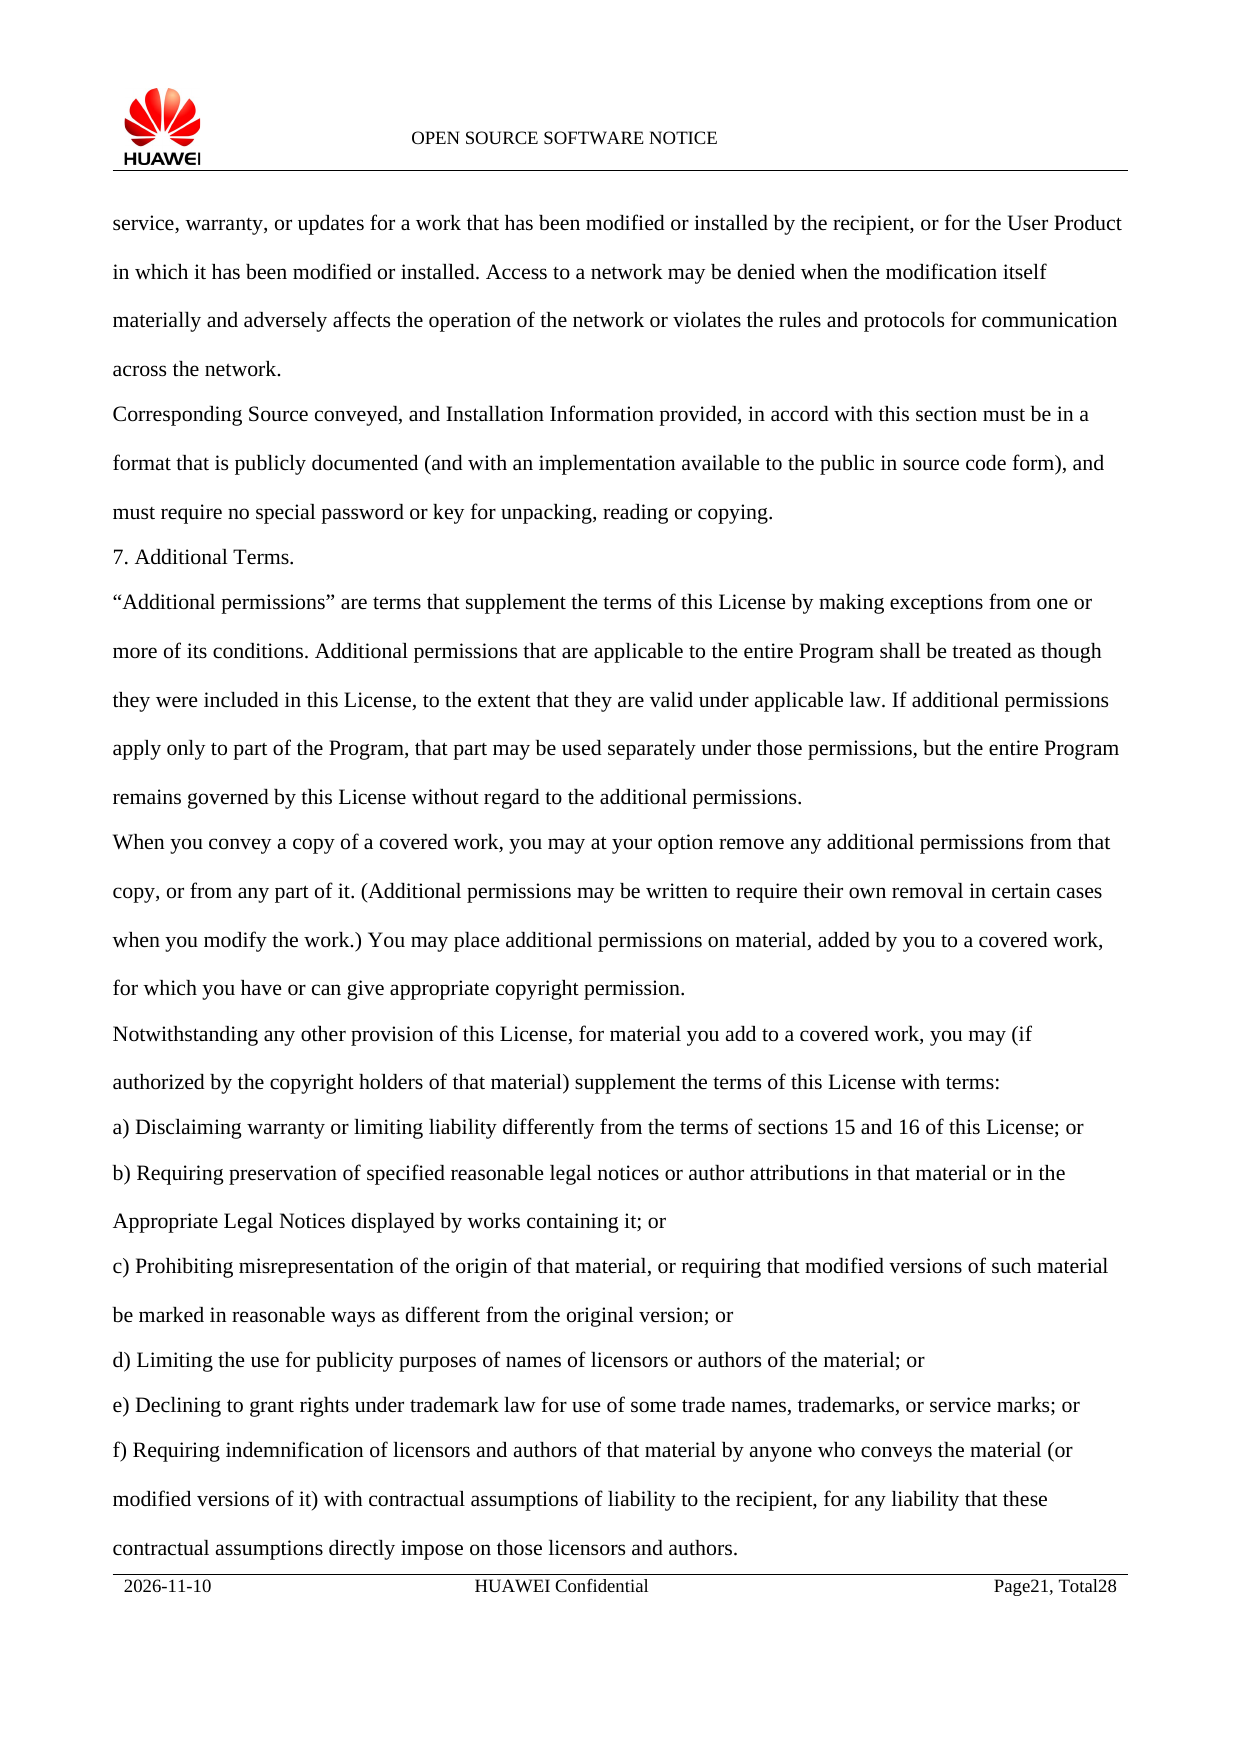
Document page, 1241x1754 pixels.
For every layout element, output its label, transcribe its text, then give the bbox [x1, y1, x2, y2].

text f) Requiring indemnification of licensors and authors of that material by anyone who conveys the material (or modified versions of it) with contractual assumptions of liability to the recipient, for any liability that these contractual assumptions directly impose on those licensors and authors. [112, 1434, 1128, 1564]
text a) Disclaiming warranty or limiting liability differently from the terms of sections 15 and 16 of this License; or [112, 1111, 1128, 1143]
text 7. Additional Terms. [112, 540, 1128, 573]
text When you convey a copy of a covered work, you may at your option remove any additional permissions from that copy, or from any part of it. (Additional permissions may be written to require their own removal in certain cases when you modify the work.) You may place additional permissions on material, added by you to a covered work, for which you have or can give appropriate copyright permission. [112, 826, 1128, 1004]
text Notwithstanding any other provision of this License, for material you add to a covered work, you may (if authorized by the copyright holders of that material) supplement the terms of this License with terms: [112, 1017, 1128, 1098]
text e) Declining to grant rights under trademark law for use of some trade names, trademarks, or service marks; or [112, 1389, 1128, 1421]
text “Additional permissions” are terms that supplement the terms of this License by making exceptions from one or more of its conditions. Additional permissions that are applicable to the entire Program shall be treated as though they were included in this License, to the extent that they are valid under applicable law. If additional permissions apply only to part of the Program, that part may be used separately under those permissions, but the entire Program remains governed by this License without regard to the additional permissions. [112, 585, 1128, 813]
picture [124, 88, 201, 165]
text b) Requiring preservation of specified reasonable legal notices or author attributions in that material or in the Appropriate Legal Notices displayed by works containing it; or [112, 1156, 1128, 1237]
text d) Limiting the use for publicity purposes of names of licensors or authors of the material; or [112, 1343, 1128, 1376]
text c) Prohibiting misrepresentation of the origin of that material, or requiring that modified versions of such material be marked in reasonable ways as different from the original version; or [112, 1250, 1128, 1331]
text Corresponding Source conveyed, and Installation Information provided, in accord with this section must be in a format that is publicly documented (and with an implementation available to the public in source code form), and must require no special password or key for unpacking, reading or copying. [112, 398, 1128, 528]
